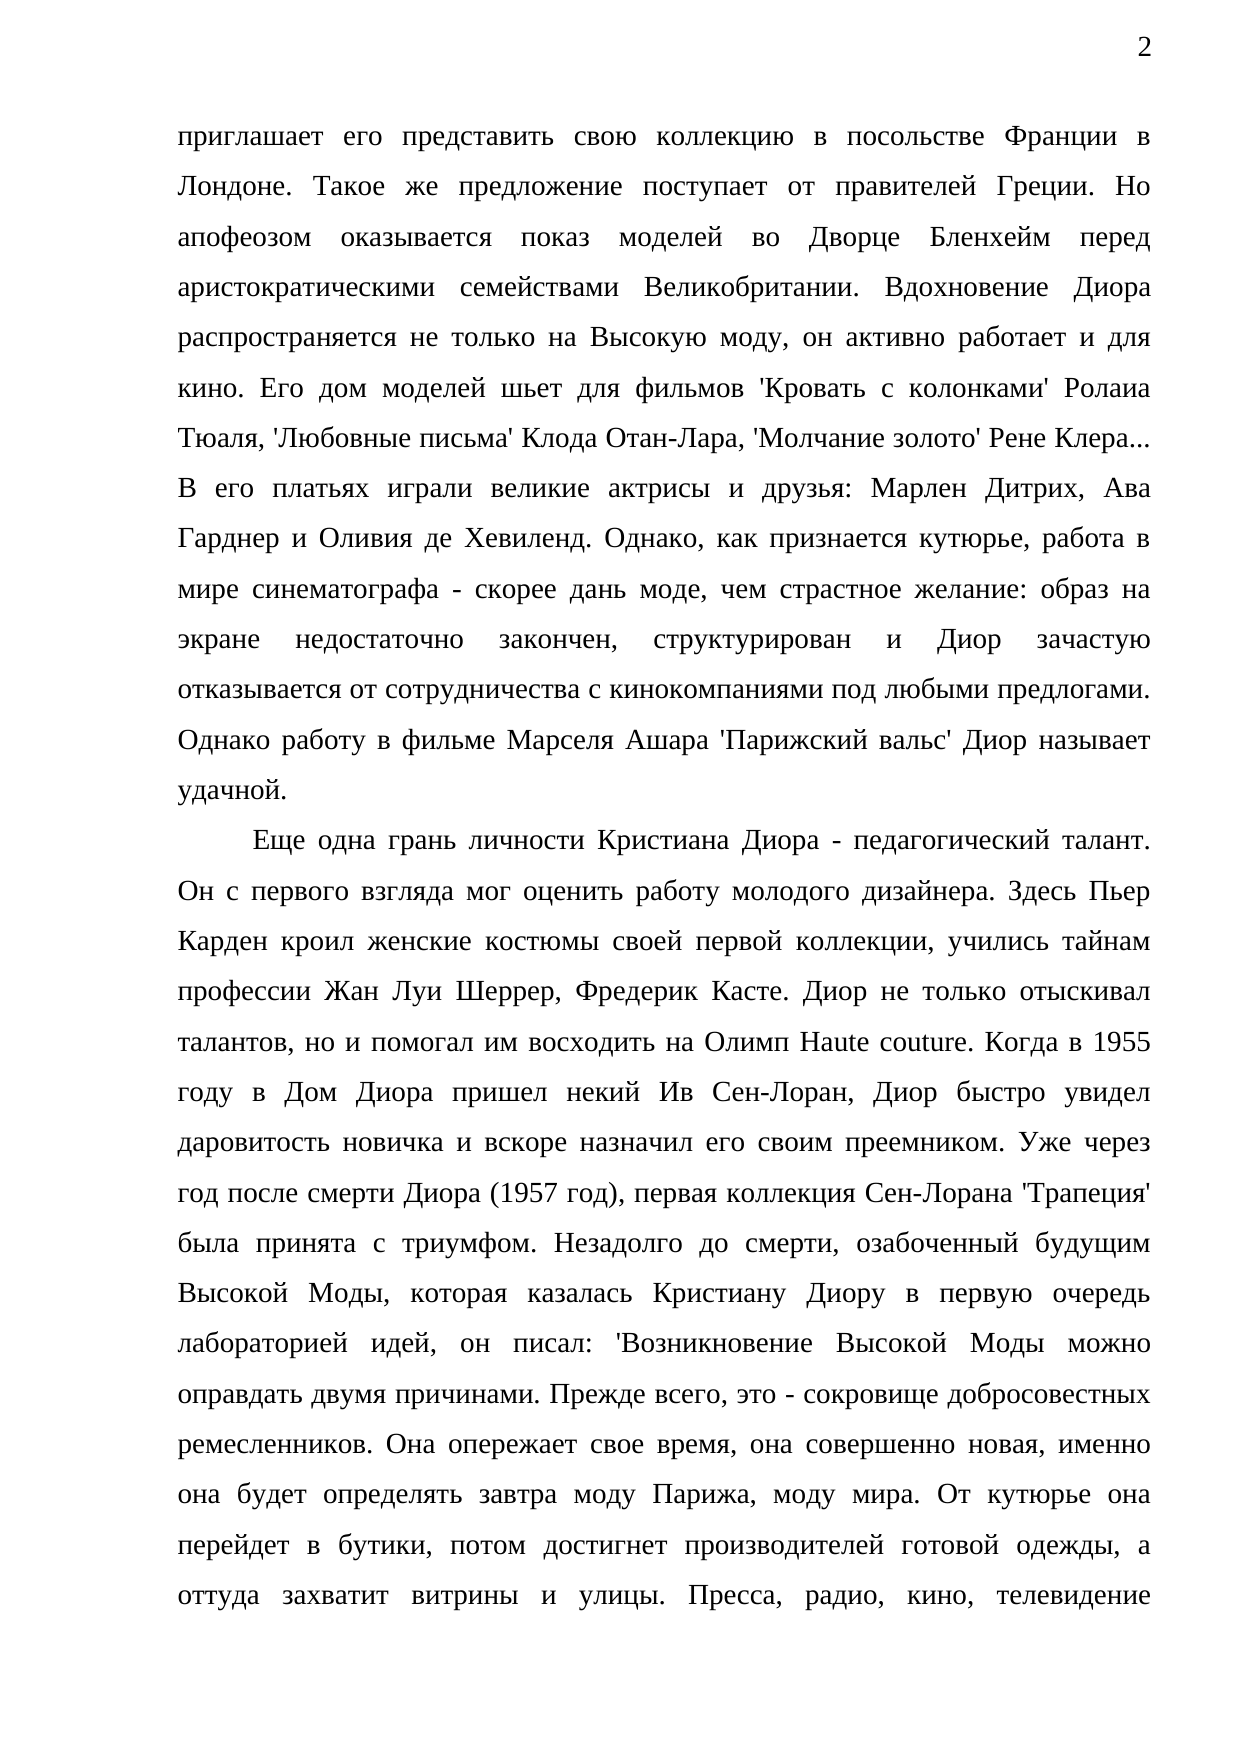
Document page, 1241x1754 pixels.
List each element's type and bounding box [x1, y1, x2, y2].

text [177, 822, 1152, 1611]
text [177, 118, 1152, 806]
